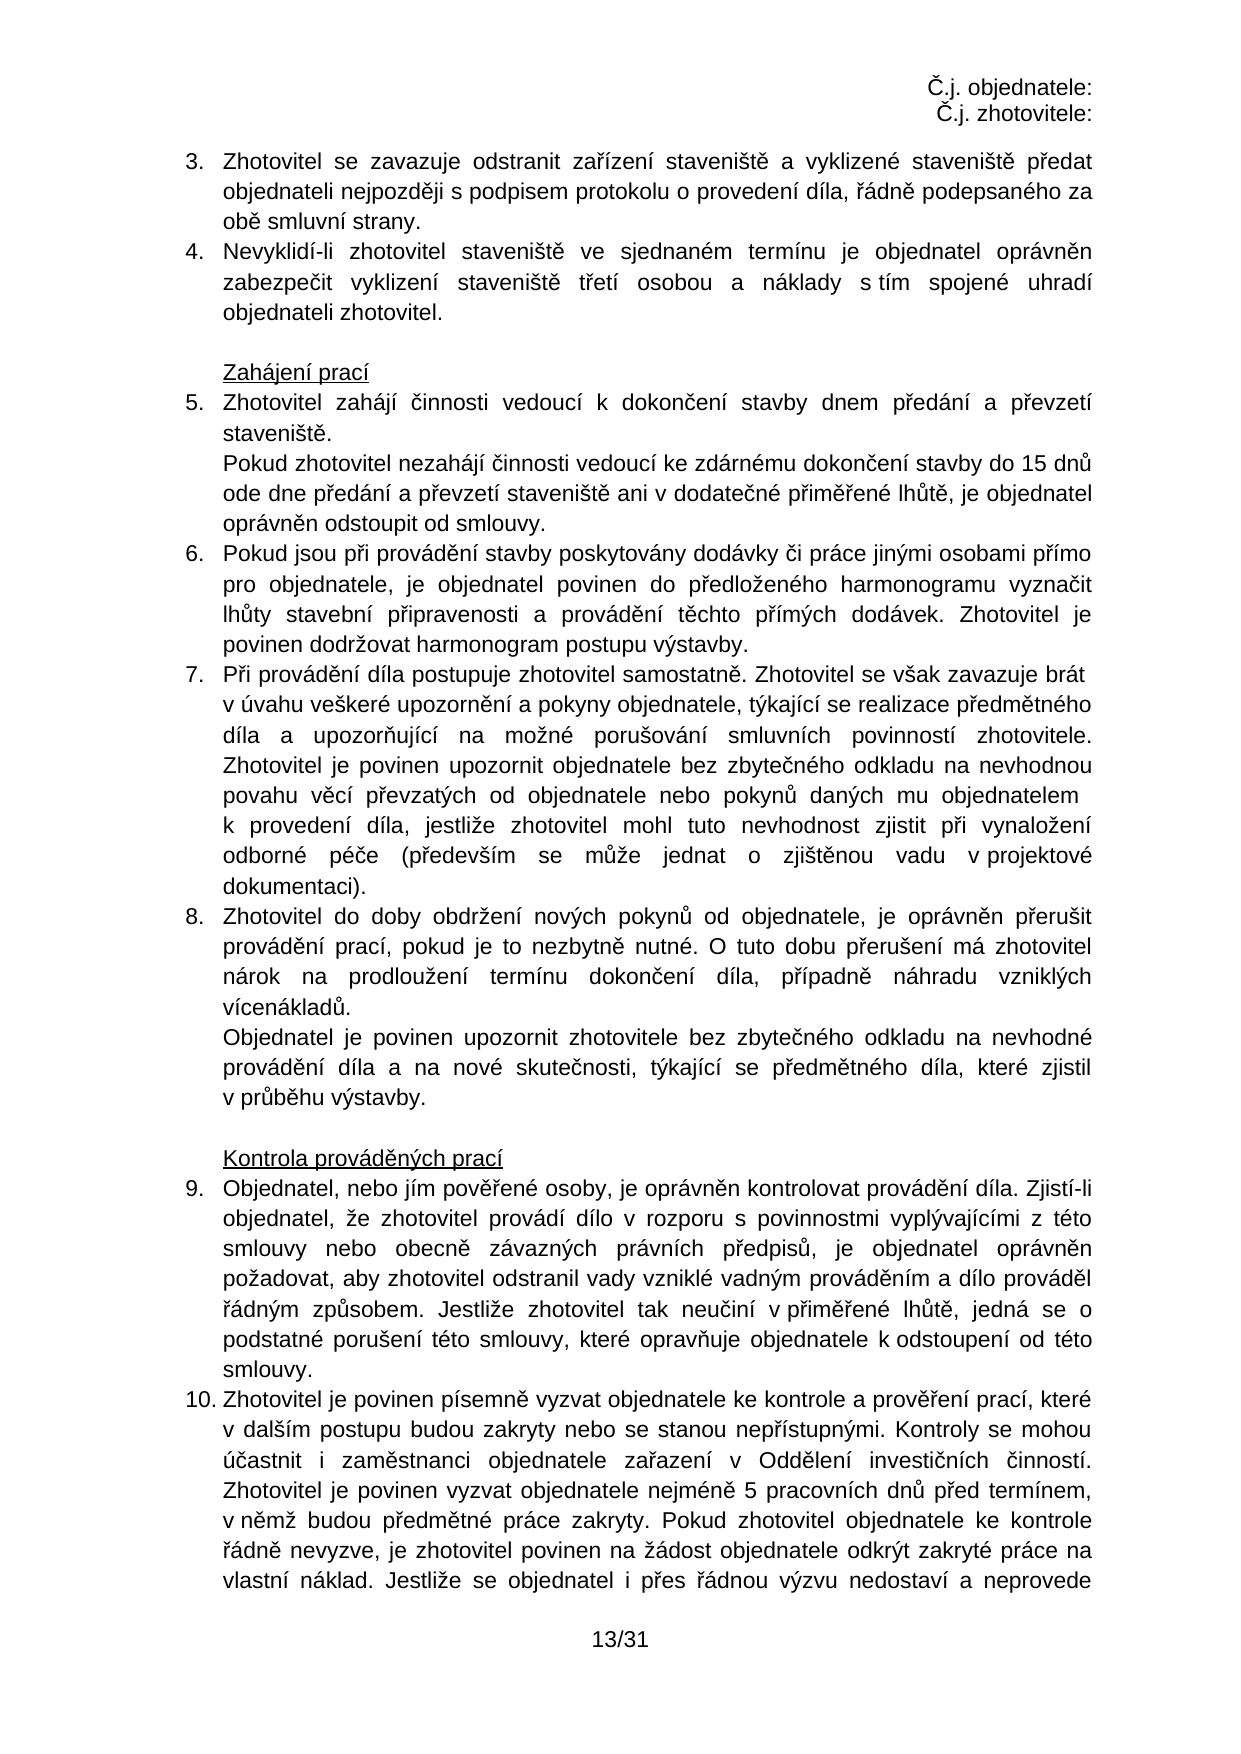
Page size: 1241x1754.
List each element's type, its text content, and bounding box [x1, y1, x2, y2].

list Nevyklidí-li zhotovitel staveniště ve sjednaném termínu je objednatel oprávněn zabezpečit vyklizení staveniště třetí osobou a náklady s tím spojené uhradí objednateli zhotovitel. [185, 238, 1093, 325]
list Zhotovitel se zavazuje odstranit zařízení staveniště a vyklizené staveniště předat objednateli nejpozději s podpisem protokolu o provedení díla, řádně podepsaného za obě smluvní strany. [185, 148, 1093, 234]
list Zahájení prací [223, 359, 1093, 385]
list Pokud jsou při provádění stavby poskytovány dodávky či práce jinými osobami přímo pro objednatele, je objednatel povinen do předloženého harmonogramu vyznačit lhůty stavební připravenosti a provádění těchto přímých dodávek. Zhotovitel je povinen dodržovat harmonogram postupu výstavby. [185, 540, 1093, 657]
list Kontrola prováděných prací [223, 1114, 1093, 1171]
list Zhotovitel do doby obdržení nových pokynů od objednatele, je oprávněn přerušit provádění prací, pokud je to nezbytně nutné. O tuto dobu přerušení má zhotovitel nárok na prodloužení termínu dokončení díla, případně náhradu vzniklých vícenákladů. Objednatel je povinen upozornit zhotovitele bez zbytečného odkladu na nevhodné provádění díla a na nové skutečnosti, týkající se předmětného díla, které zjistil v průběhu výstavby. [185, 903, 1093, 1110]
list Objednatel, nebo jím pověřené osoby, je oprávněn kontrolovat provádění díla. Zjistí-li objednatel, že zhotovitel provádí dílo v rozporu s povinnostmi vyplývajícími z této smlouvy nebo obecně závazných právních předpisů, je objednatel oprávněn požadovat, aby zhotovitel odstranil vady vzniklé vadným prováděním a dílo prováděl řádným způsobem. Jestliže zhotovitel tak neučiní v přiměřené lhůtě, jedná se o podstatné porušení této smlouvy, které opravňuje objednatele k odstoupení od této smlouvy. [185, 1175, 1093, 1382]
list Při provádění díla postupuje zhotovitel samostatně. Zhotovitel se však zavazuje brát v úvahu veškeré upozornění a pokyny objednatele, týkající se realizace předmětného díla a upozorňující na možné porušování smluvních povinností zhotovitele. Zhotovitel je povinen upozornit objednatele bez zbytečného odkladu na nevhodnou povahu věcí převzatých od objednatele nebo pokynů daných mu objednatelem k provedení díla, jestliže zhotovitel mohl tuto nevhodnost zjistit při vynaložení odborné péče (především se může jednat o zjištěnou vadu v projektové dokumentaci). [185, 661, 1093, 899]
list Zhotovitel zahájí činnosti vedoucí k dokončení stavby dnem předání a převzetí staveniště. Pokud zhotovitel nezahájí činnosti vedoucí ke zdárnému dokončení stavby do 15 dnů ode dne předání a převzetí staveniště ani v dodatečné přiměřené lhůtě, je objednatel oprávněn odstoupit od smlouvy. [185, 389, 1093, 536]
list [185, 1386, 1093, 1594]
